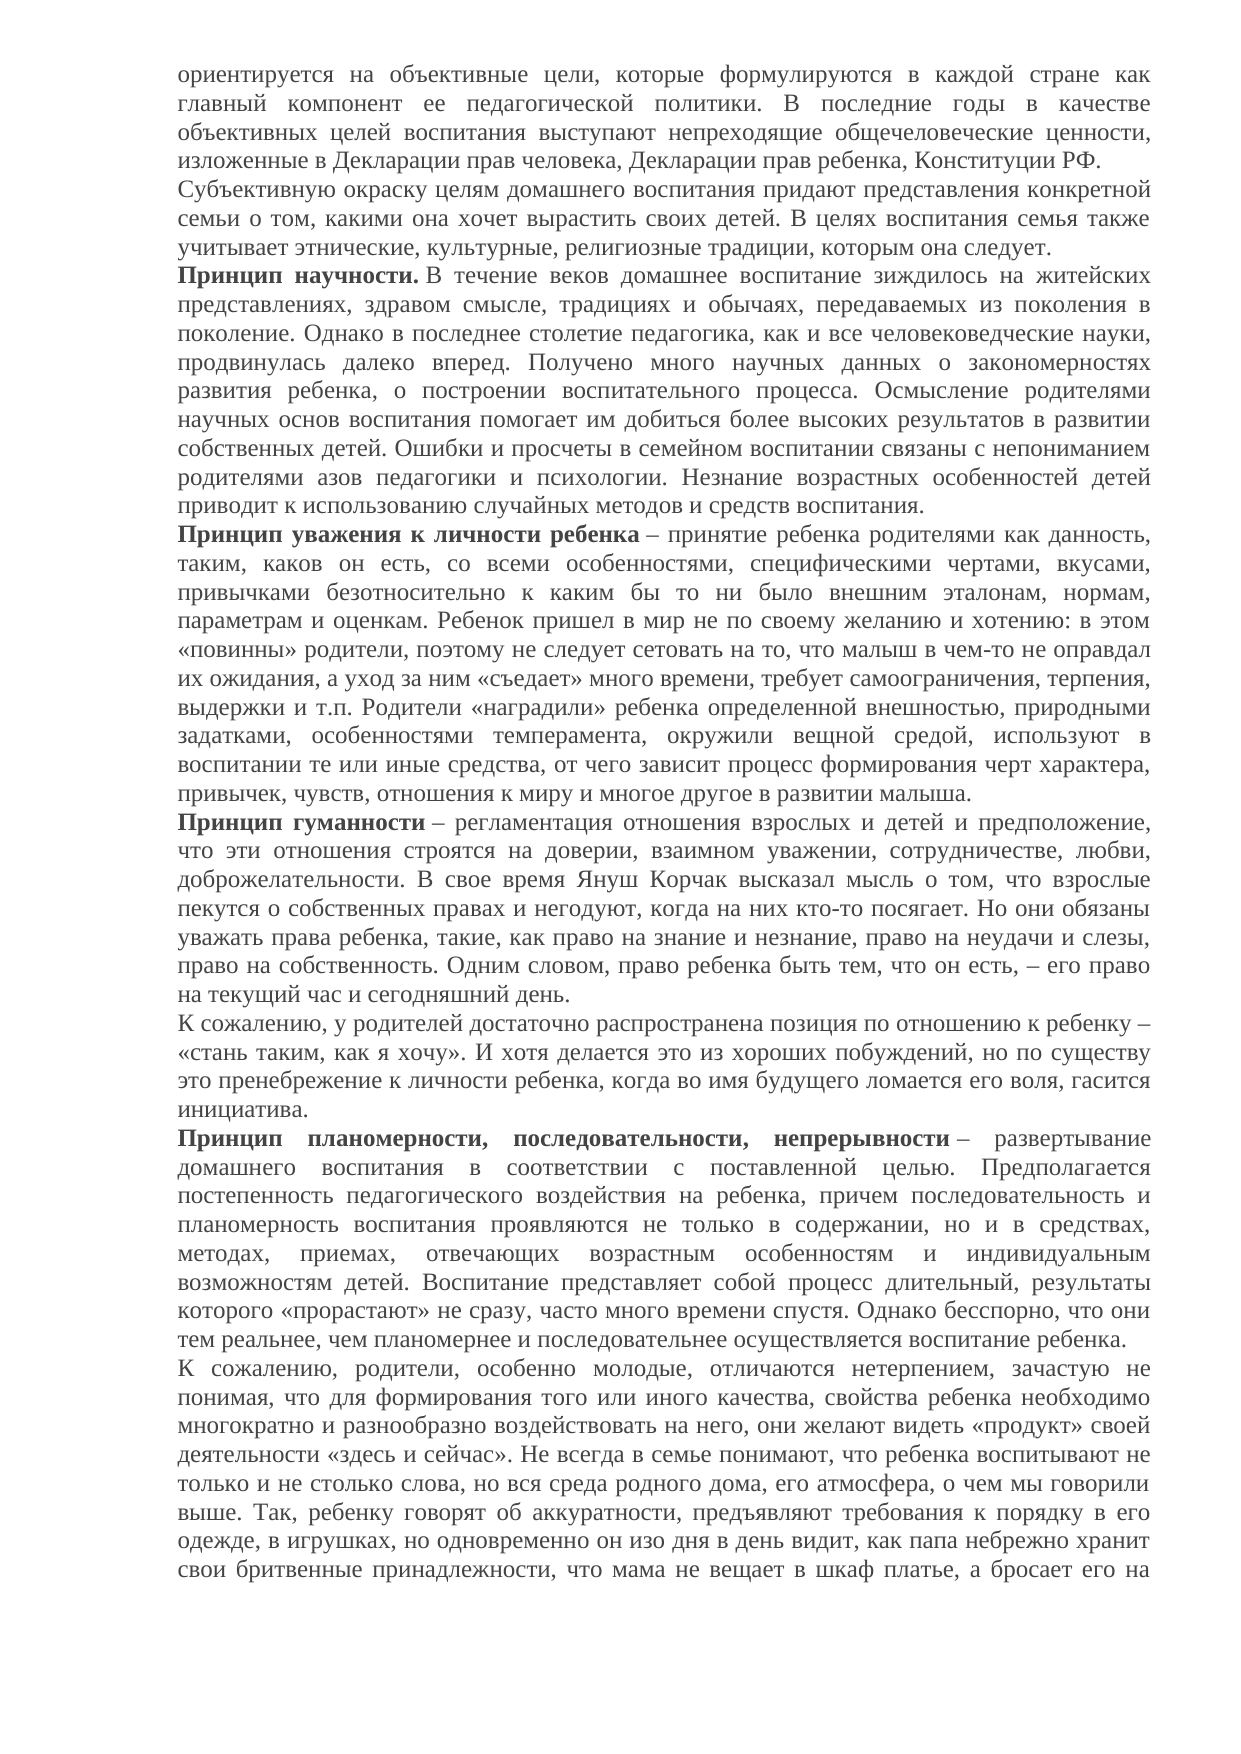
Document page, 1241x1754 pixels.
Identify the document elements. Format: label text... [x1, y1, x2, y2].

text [177, 59, 1152, 174]
text К сожалению, у родителей достаточно распространена позиция по отношению к ребенку – «стань таким, как я хочу». И хотя делается это из хороших побуждений, но по существу это пренебрежение к личности ребенка, когда во имя будущего ломается его воля, гасится инициатива. [177, 1008, 1152, 1123]
text Принцип гуманности – регламентация отношения взрослых и детей и предположение, что эти отношения строятся на доверии, взаимном уважении, сотрудничестве, любви, доброжелательности. В свое время Януш Корчак высказал мысль о том, что взрослые пекутся о собственных правах и негодуют, когда на них кто-то посягает. Но они обязаны уважать права ребенка, такие, как право на знание и незнание, право на неудачи и слезы, право на собственность. Одним словом, право ребенка быть тем, что он есть, – его право на текущий час и сегодняшний день. [177, 807, 1152, 1008]
text Субъективную окраску целям домашнего воспитания придают представления конкретной семьи о том, какими она хочет вырастить своих детей. В целях воспитания семья также учитывает этнические, культурные, религиозные традиции, которым она следует. [177, 174, 1152, 260]
text Принцип уважения к личности ребенка – принятие ребенка родителями как данность, таким, каков он есть, со всеми особенностями, специфическими чертами, вкусами, привычками безотносительно к каким бы то ни было внешним эталонам, нормам, параметрам и оценкам. Ребенок пришел в мир не по своему желанию и хотению: в этом «повинны» родители, поэтому не следует сетовать на то, что малыш в чем-то не оправдал их ожидания, а уход за ним «съедает» много времени, требует самоограничения, терпения, выдержки и т.п. Родители «наградили» ребенка определенной внешностью, природными задатками, особенностями темперамента, окружили вещной средой, используют в воспитании те или иные средства, от чего зависит процесс формирования черт характера, привычек, чувств, отношения к миру и многое другое в развитии малыша. [177, 519, 1152, 807]
text Принцип планомерности, последовательности, непрерывности – развертывание домашнего воспитания в соответствии с поставленной целью. Предполагается постепенность педагогического воздействия на ребенка, причем последовательность и планомерность воспитания проявляются не только в содержании, но и в средствах, методах, приемах, отвечающих возрастным особенностям и индивидуальным возможностям детей. Воспитание представляет собой процесс длительный, результаты которого «прорастают» не сразу, часто много времени спустя. Однако бесспорно, что они тем реальнее, чем планомернее и последовательнее осуществляется воспитание ребенка. [177, 1123, 1152, 1353]
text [177, 1353, 1152, 1583]
text Принцип научности. В течение веков домашнее воспитание зиждилось на житейских представлениях, здравом смысле, традициях и обычаях, передаваемых из поколения в поколение. Однако в последнее столетие педагогика, как и все человековедческие науки, продвинулась далеко вперед. Получено много научных данных о закономерностях развития ребенка, о построении воспитательного процесса. Осмысление родителями научных основ воспитания помогает им добиться более высоких результатов в развитии собственных детей. Ошибки и просчеты в семейном воспитании связаны с непониманием родителями азов педагогики и психологии. Незнание возрастных особенностей детей приводит к использованию случайных методов и средств воспитания. [177, 260, 1152, 519]
